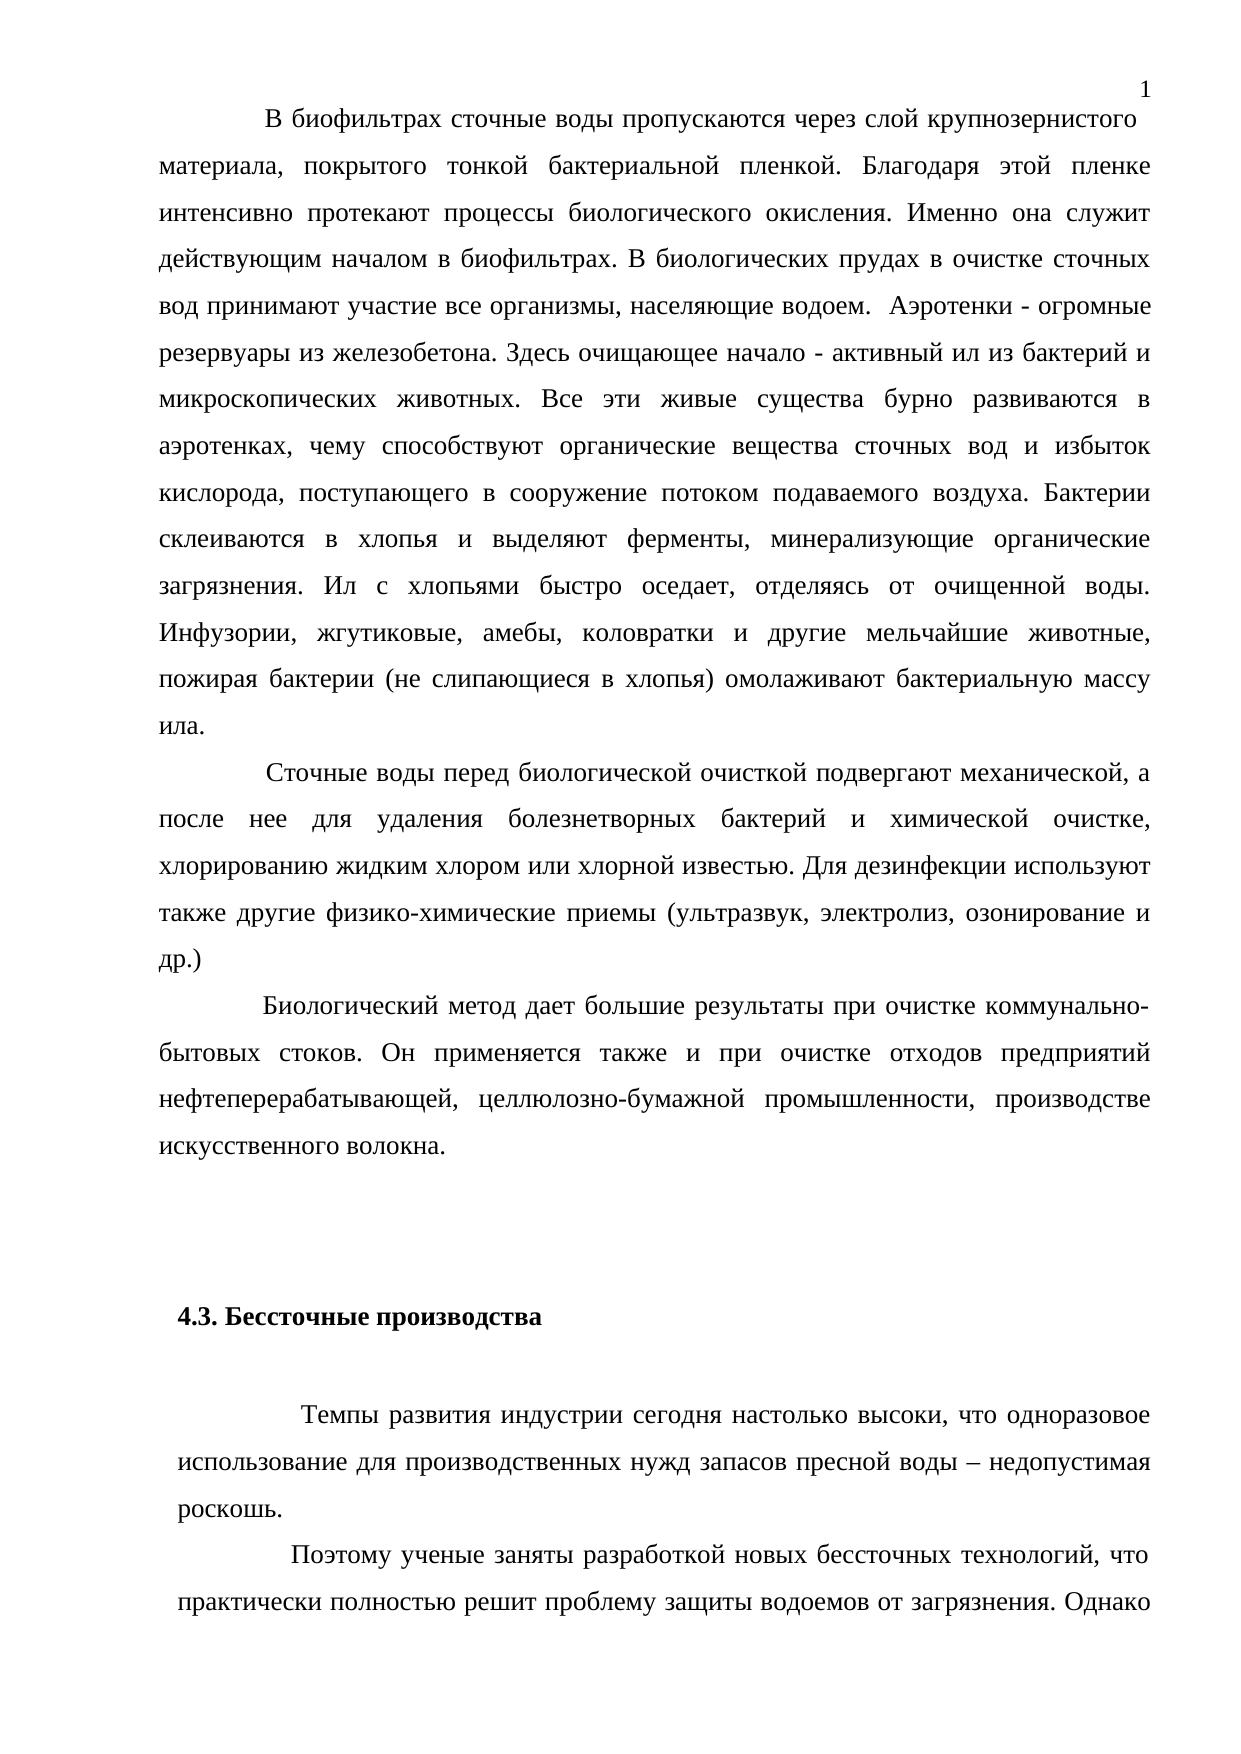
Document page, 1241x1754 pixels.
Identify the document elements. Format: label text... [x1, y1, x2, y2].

text 4.3. Бессточные производства [177, 1300, 1152, 1331]
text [177, 1538, 1152, 1616]
text Биологический метод дает большие результаты при очистке коммунально-бытовых стоков. Он применяется также и при очистке отходов предприятий нефтеперерабатывающей, целлюлозно-бумажной промышленности, производстве искусственного волокна. [158, 989, 1152, 1160]
text В биофильтрах сточные воды пропускаются через слой крупнозернистого материала, покрытого тонкой бактериальной пленкой. Благодаря этой пленке интенсивно протекают процессы биологического окисления. Именно она служит действующим началом в биофильтрах. В биологических прудах в очистке сточных вод принимают участие все организмы, населяющие водоем. Аэротенки - огромные резервуары из железобетона. Здесь очищающее начало - активный ил из бактерий и микроскопических животных. Все эти живые существа бурно развиваются в аэротенках, чему способствуют органические вещества сточных вод и избыток кислорода, поступающего в сооружение потоком подаваемого воздуха. Бактерии склеиваются в хлопья и выделяют ферменты, минерализующие органические загрязнения. Ил с хлопьями быстро оседает, отделяясь от очищенной воды. Инфузории, жгутиковые, амебы, коловратки и другие мельчайшие животные, пожирая бактерии (не слипающиеся в хлопья) омолаживают бактериальную массу ила. [158, 102, 1152, 740]
text Темпы развития индустрии сегодня настолько высоки, что одноразовое использование для производственных нужд запасов пресной воды – недопустимая роскошь. [177, 1398, 1152, 1523]
text Сточные воды перед биологической очисткой подвергают механической, а после нее для удаления болезнетворных бактерий и химической очистке, хлорированию жидким хлором или хлорной известью. Для дезинфекции используют также другие физико-химические приемы (ультразвук, электролиз, озонирование и др.) [158, 756, 1152, 974]
